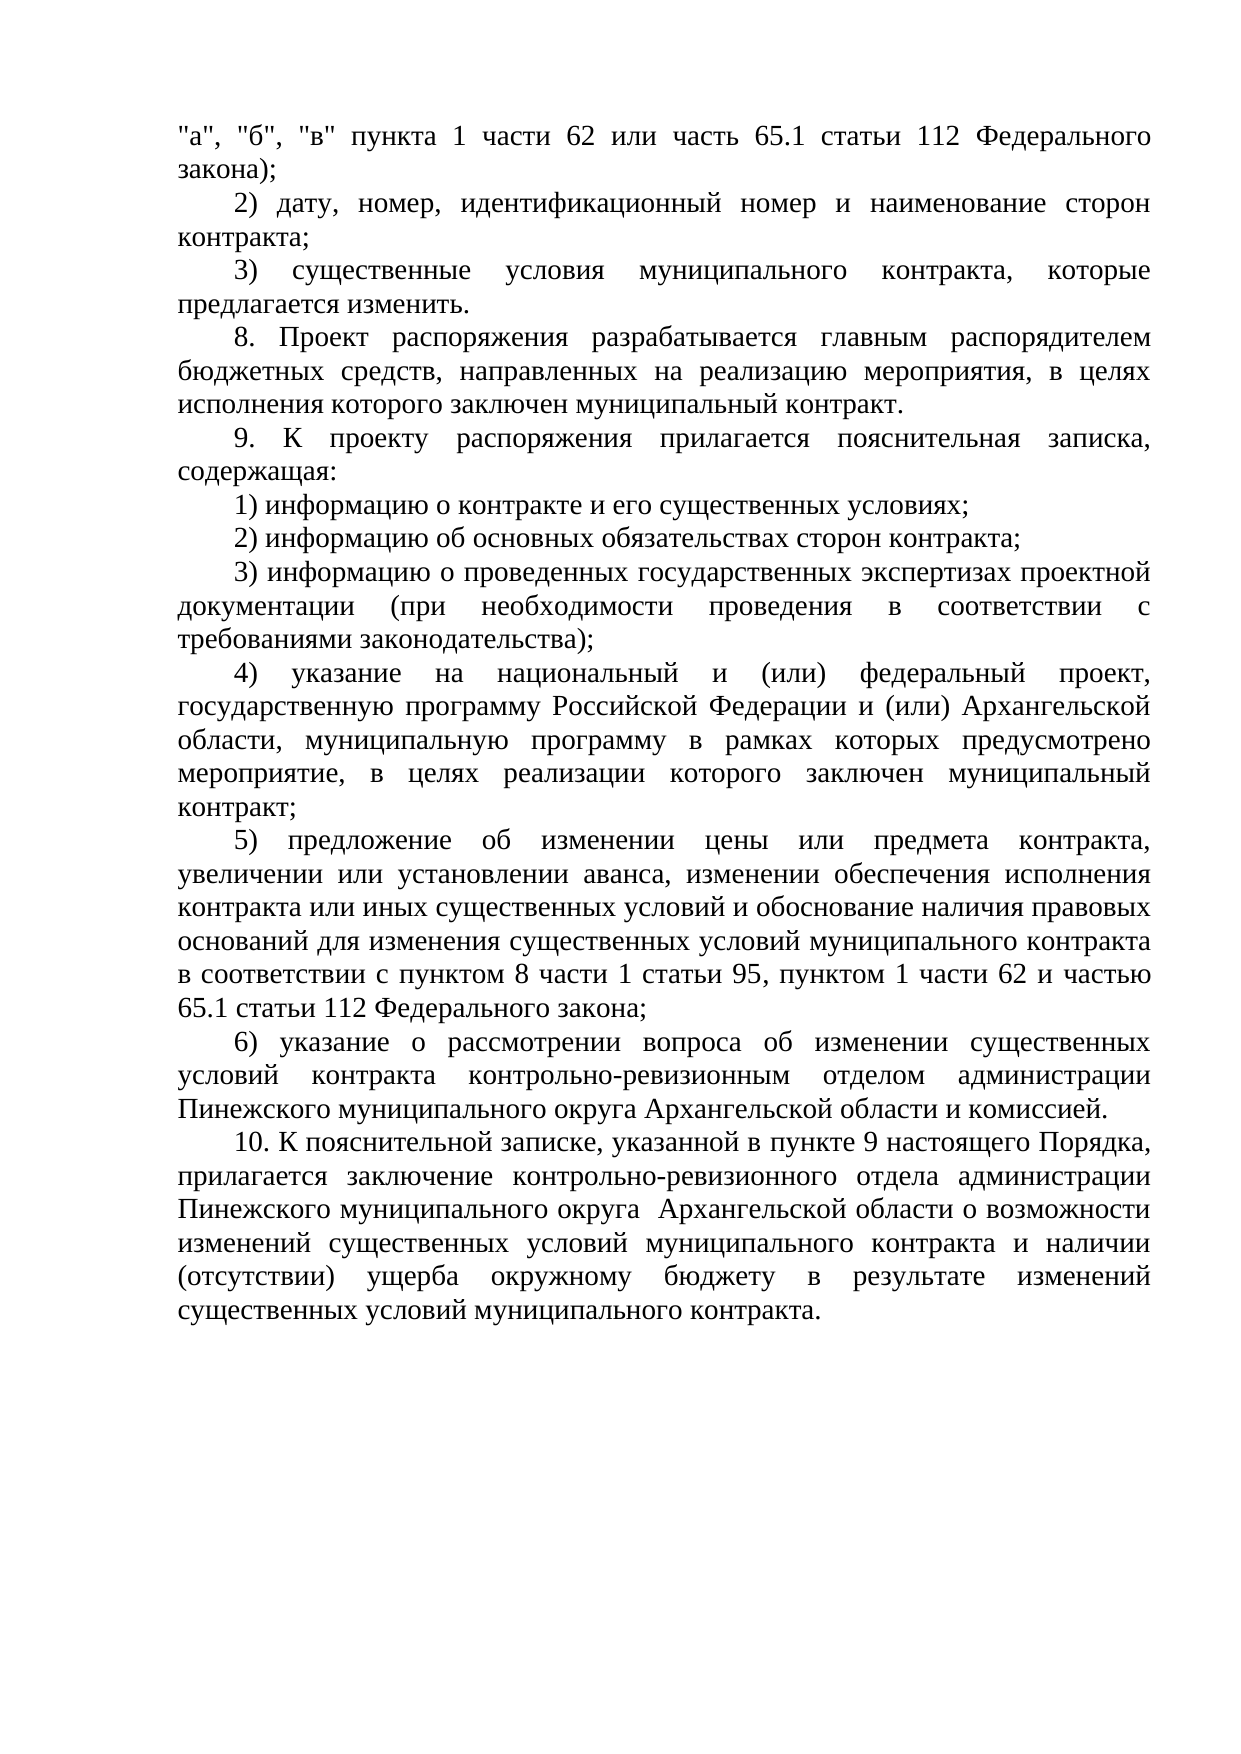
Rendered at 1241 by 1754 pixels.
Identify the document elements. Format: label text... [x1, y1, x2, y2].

text 9. К проекту распоряжения прилагается пояснительная записка, содержащая: [177, 420, 1152, 487]
text 6) указание о рассмотрении вопроса об изменении существенных условий контракта контрольно-ревизионным отделом администрации Пинежского муниципального округа Архангельской области и комиссией. [177, 1024, 1152, 1124]
text 2) информацию об основных обязательствах сторон контракта; [177, 521, 1152, 554]
text 4) указание на национальный и (или) федеральный проект, государственную программу Российской Федерации и (или) Архангельской области, муниципальную программу в рамках которых предусмотрено мероприятие, в целях реализации которого заключен муниципальный контракт; [177, 655, 1152, 822]
text 8. Проект распоряжения разрабатывается главным распорядителем бюджетных средств, направленных на реализацию мероприятия, в целях исполнения которого заключен муниципальный контракт. [177, 319, 1152, 420]
text 3) существенные условия муниципального контракта, которые предлагается изменить. [177, 252, 1152, 319]
text 10. К пояснительной записке, указанной в пункте 9 настоящего Порядка, прилагается заключение контрольно-ревизионного отдела администрации Пинежского муниципального округа Архангельской области о возможности изменений существенных условий муниципального контракта и наличии (отсутствии) ущерба окружному бюджету в результате изменений существенных условий муниципального контракта. [177, 1124, 1152, 1326]
text 1) информацию о контракте и его существенных условиях; [177, 487, 1152, 521]
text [177, 118, 1152, 185]
text 5) предложение об изменении цены или предмета контракта, увеличении или установлении аванса, изменении обеспечения исполнения контракта или иных существенных условий и обоснование наличия правовых оснований для изменения существенных условий муниципального контракта в соответствии с пунктом 8 части 1 статьи 95, пунктом 1 части 62 и частью 65.1 статьи 112 Федерального закона; [177, 822, 1152, 1024]
text 3) информацию о проведенных государственных экспертизах проектной документации (при необходимости проведения в соответствии с требованиями законодательства); [177, 554, 1152, 655]
text 2) дату, номер, идентификационный номер и наименование сторон контракта; [177, 185, 1152, 252]
